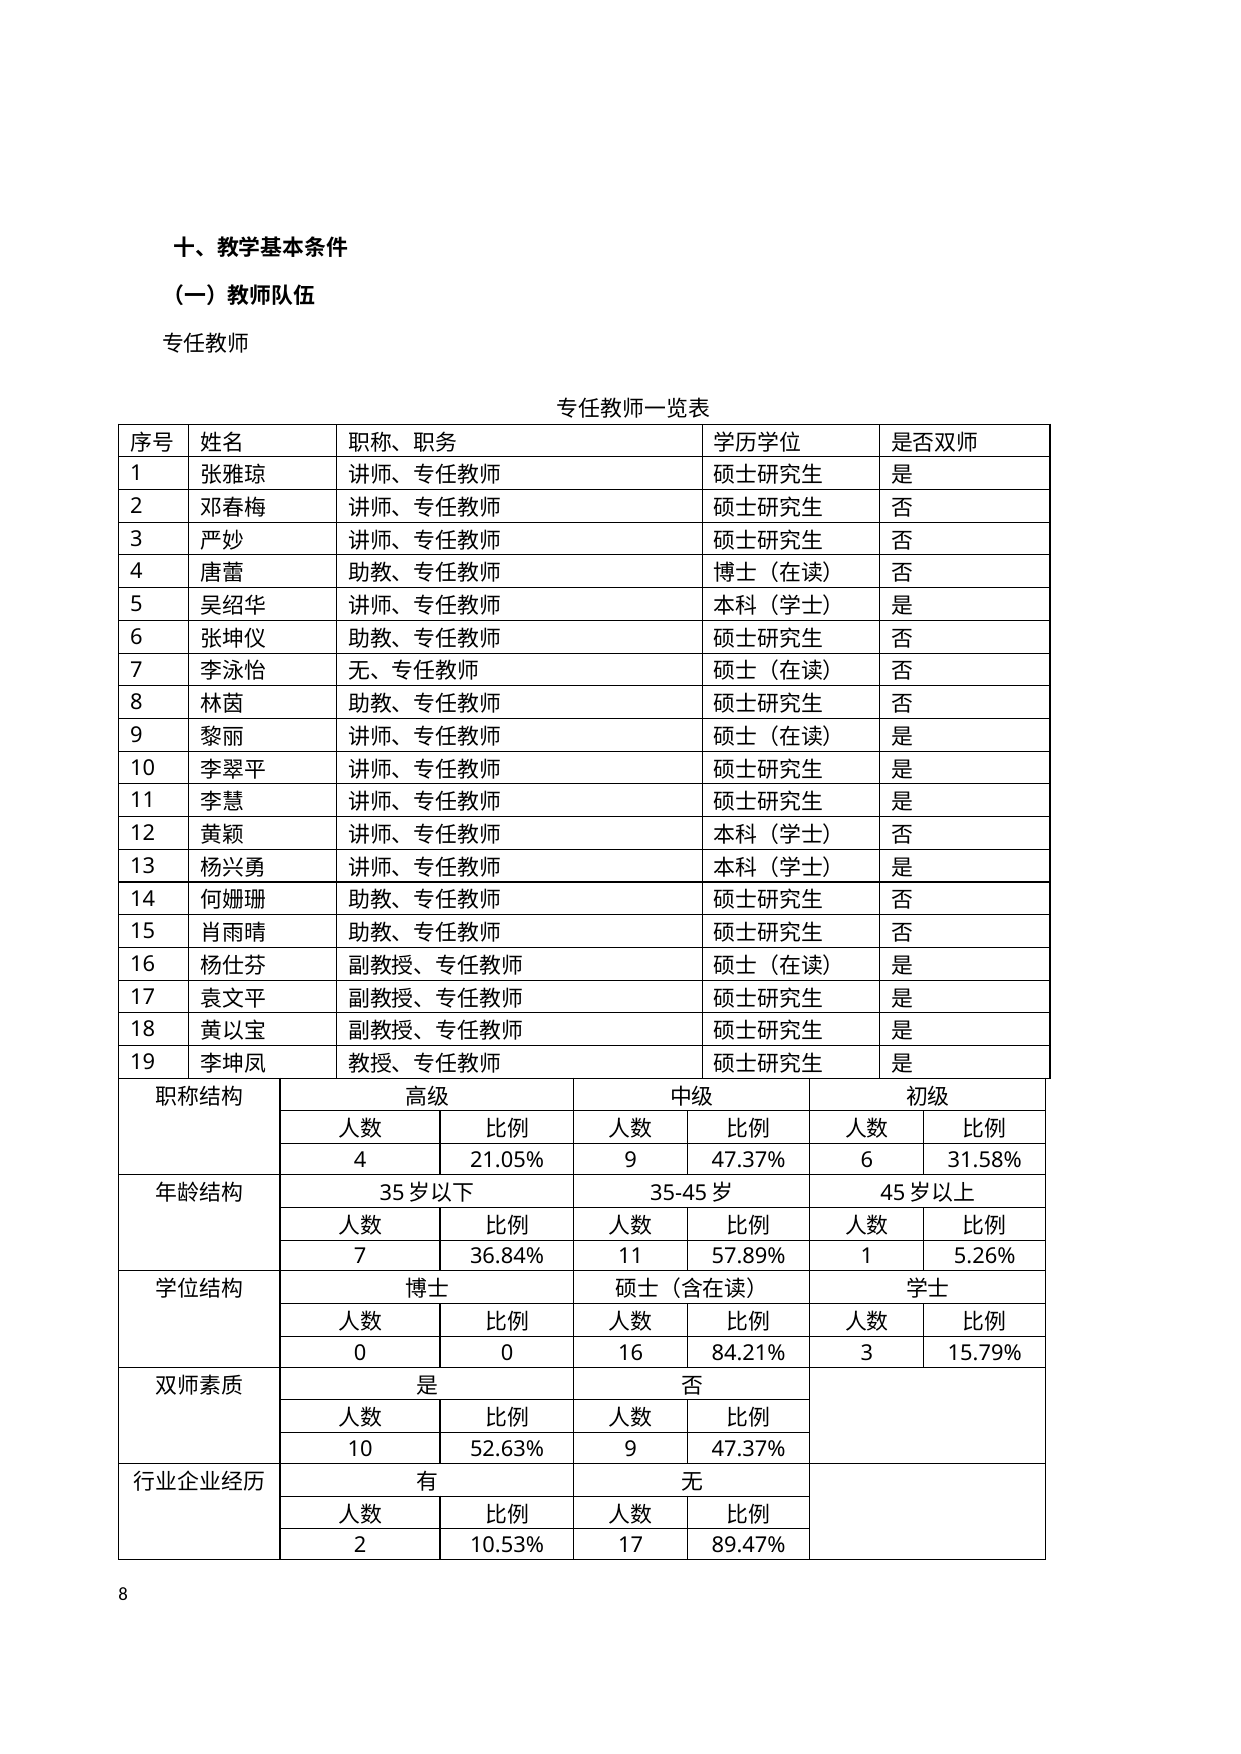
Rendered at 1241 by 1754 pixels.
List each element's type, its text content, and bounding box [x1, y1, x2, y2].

table_cell 讲师、专任教师 [337, 490, 702, 522]
table_cell 讲师、专任教师 [337, 588, 702, 620]
table_cell 讲师、专任教师 [337, 719, 702, 751]
table_cell 比例 [441, 1208, 573, 1239]
table_cell 7 [119, 654, 188, 685]
table_cell 17 [119, 981, 188, 1012]
table_cell 肖雨晴 [189, 915, 336, 947]
table_cell 9 [119, 719, 188, 751]
table_header 序号 [119, 425, 188, 456]
table_cell 47.37% [688, 1433, 809, 1463]
table_cell 硕士研究生 [703, 1013, 879, 1045]
table_cell 博士（在读） [703, 555, 879, 587]
table_cell 职称结构 [119, 1079, 279, 1174]
table_cell 无、专任教师 [337, 654, 702, 685]
table_cell 否 [880, 523, 1049, 554]
text 专任教师 [118, 326, 1104, 358]
table_cell 本科（学士） [703, 817, 879, 849]
table_cell 杨仕芬 [189, 948, 336, 979]
table_cell 比例 [688, 1111, 809, 1143]
table_cell 助教、专任教师 [337, 621, 702, 652]
table_header 是否双师 [880, 425, 1049, 456]
table_cell 助教、专任教师 [337, 915, 702, 947]
table_cell 1 [119, 457, 188, 489]
table_cell 10.53% [441, 1529, 573, 1559]
table_cell 否 [880, 654, 1049, 685]
table_cell 人数 [810, 1111, 923, 1143]
table_cell 是 [880, 588, 1049, 620]
table_cell 比例 [441, 1400, 573, 1432]
table_cell 6 [810, 1144, 923, 1174]
table_cell 硕士研究生 [703, 686, 879, 718]
table_cell 31.58% [924, 1144, 1045, 1174]
table_cell 比例 [441, 1497, 573, 1528]
table_cell 年龄结构 [119, 1175, 279, 1270]
table_cell 黄以宝 [189, 1013, 336, 1045]
table_cell 否 [880, 490, 1049, 522]
table_cell 比例 [441, 1304, 573, 1336]
table_cell 硕士研究生 [703, 784, 879, 816]
table_cell 45岁以上 [810, 1175, 1045, 1207]
table_cell 比例 [924, 1208, 1045, 1239]
table_cell 是 [880, 784, 1049, 816]
table_cell 比例 [688, 1497, 809, 1528]
table_cell 84.21% [688, 1337, 809, 1367]
table_cell 讲师、专任教师 [337, 850, 702, 881]
table_cell 3 [119, 523, 188, 554]
table_cell 讲师、专任教师 [337, 523, 702, 554]
table_cell 人数 [574, 1497, 687, 1528]
table_cell 否 [880, 621, 1049, 652]
table_cell 硕士（在读） [703, 948, 879, 979]
table_cell 有 [281, 1464, 573, 1496]
table_cell 助教、专任教师 [337, 883, 702, 914]
table_cell 何姗珊 [189, 883, 336, 914]
table_cell 5.26% [924, 1241, 1045, 1270]
table_cell 89.47% [688, 1529, 809, 1559]
table_cell 21.05% [441, 1144, 573, 1174]
table_cell 人数 [574, 1400, 687, 1432]
table_cell 否 [880, 915, 1049, 947]
table_cell 硕士研究生 [703, 915, 879, 947]
table_cell 博士 [281, 1271, 573, 1303]
table_cell 硕士（在读） [703, 719, 879, 751]
table_cell 35-45岁 [574, 1175, 809, 1207]
table_header 职称、职务 [337, 425, 702, 456]
table_cell 严妙 [189, 523, 336, 554]
table_cell 学位结构 [119, 1271, 279, 1367]
table_cell 是 [880, 1013, 1049, 1045]
table_cell 16 [574, 1337, 687, 1367]
table_cell 人数 [574, 1304, 687, 1336]
table_cell 14 [119, 883, 188, 914]
table_cell 人数 [281, 1400, 439, 1432]
table_cell 3 [810, 1337, 923, 1367]
table_cell 张坤仪 [189, 621, 336, 652]
text 专任教师一览表 [118, 391, 1104, 423]
table_cell 0 [281, 1337, 439, 1367]
table_cell 否 [880, 686, 1049, 718]
table_cell 李翠平 [189, 752, 336, 783]
table_cell 35岁以下 [281, 1175, 573, 1207]
table_cell 本科（学士） [703, 588, 879, 620]
text 十、教学基本条件 [118, 230, 1104, 262]
table_cell 人数 [281, 1111, 439, 1143]
table_cell 19 [119, 1046, 188, 1078]
table_cell 比例 [441, 1111, 573, 1143]
table_cell 李坤凤 [189, 1046, 336, 1078]
table_cell 人数 [281, 1208, 439, 1239]
table_cell 13 [119, 850, 188, 881]
table_cell 硕士研究生 [703, 621, 879, 652]
table_cell 否 [574, 1368, 809, 1399]
table_cell 吴绍华 [189, 588, 336, 620]
table_cell 7 [281, 1241, 439, 1270]
table_cell 讲师、专任教师 [337, 817, 702, 849]
table_cell 10 [281, 1433, 439, 1463]
table_cell 讲师、专任教师 [337, 784, 702, 816]
table_cell 人数 [810, 1208, 923, 1239]
table_cell 2 [281, 1529, 439, 1559]
table_cell 林茵 [189, 686, 336, 718]
table_cell 硕士（含在读） [574, 1271, 809, 1303]
table_cell 是 [880, 850, 1049, 881]
table_cell 比例 [924, 1304, 1045, 1336]
table_cell 人数 [574, 1111, 687, 1143]
table_cell 12 [119, 817, 188, 849]
table_cell 10 [119, 752, 188, 783]
table_cell 黄颖 [189, 817, 336, 849]
table_cell 双师素质 [119, 1368, 279, 1463]
table_cell 硕士研究生 [703, 523, 879, 554]
text （一）教师队伍 [118, 278, 1104, 310]
table_cell 副教授、专任教师 [337, 1013, 702, 1045]
table_header 学历学位 [703, 425, 879, 456]
table_cell 11 [119, 784, 188, 816]
table_cell 否 [880, 555, 1049, 587]
table_cell 是 [880, 457, 1049, 489]
table_header 姓名 [189, 425, 336, 456]
table_cell 袁文平 [189, 981, 336, 1012]
table_cell 47.37% [688, 1144, 809, 1174]
table_cell 人数 [281, 1497, 439, 1528]
table_cell 4 [281, 1144, 439, 1174]
table_cell 否 [880, 883, 1049, 914]
table_cell 硕士研究生 [703, 752, 879, 783]
table_cell 比例 [924, 1111, 1045, 1143]
table_cell 11 [574, 1241, 687, 1270]
table_cell 初级 [810, 1079, 1045, 1110]
table_cell 2 [119, 490, 188, 522]
table_cell 本科（学士） [703, 850, 879, 881]
table_cell 人数 [281, 1304, 439, 1336]
table_cell 是 [880, 752, 1049, 783]
table_cell 杨兴勇 [189, 850, 336, 881]
table_cell 比例 [688, 1400, 809, 1432]
table_cell 9 [574, 1144, 687, 1174]
table_cell 助教、专任教师 [337, 555, 702, 587]
table_cell 教授、专任教师 [337, 1046, 702, 1078]
table_cell 硕士研究生 [703, 1046, 879, 1078]
table_cell 李慧 [189, 784, 336, 816]
table_cell [810, 1368, 1045, 1463]
table_cell 15 [119, 915, 188, 947]
table_cell 中级 [574, 1079, 809, 1110]
table_cell 硕士研究生 [703, 981, 879, 1012]
table_cell 李泳怡 [189, 654, 336, 685]
table_cell 是 [880, 719, 1049, 751]
table_cell 9 [574, 1433, 687, 1463]
table_cell 是 [281, 1368, 573, 1399]
table_cell 硕士研究生 [703, 490, 879, 522]
table_cell 张雅琼 [189, 457, 336, 489]
table_cell 硕士研究生 [703, 457, 879, 489]
table_cell 硕士研究生 [703, 883, 879, 914]
table_cell 否 [880, 817, 1049, 849]
table_cell 16 [119, 948, 188, 979]
table_cell 36.84% [441, 1241, 573, 1270]
table_cell 人数 [810, 1304, 923, 1336]
table_cell 邓春梅 [189, 490, 336, 522]
table_cell 比例 [688, 1304, 809, 1336]
table_cell 硕士（在读） [703, 654, 879, 685]
table_cell 8 [119, 686, 188, 718]
table_cell 0 [441, 1337, 573, 1367]
table_cell 5 [119, 588, 188, 620]
table_cell 行业企业经历 [119, 1464, 279, 1559]
table_cell 讲师、专任教师 [337, 457, 702, 489]
table_cell [810, 1464, 1045, 1559]
table_cell 助教、专任教师 [337, 686, 702, 718]
table_cell 1 [810, 1241, 923, 1270]
table_cell 讲师、专任教师 [337, 752, 702, 783]
table_cell 副教授、专任教师 [337, 981, 702, 1012]
table_cell 比例 [688, 1208, 809, 1239]
table_cell 唐蕾 [189, 555, 336, 587]
table_cell 是 [880, 1046, 1049, 1078]
table_cell 是 [880, 948, 1049, 979]
table_cell 4 [119, 555, 188, 587]
table_cell 副教授、专任教师 [337, 948, 702, 979]
table_cell 57.89% [688, 1241, 809, 1270]
table_cell 52.63% [441, 1433, 573, 1463]
table_cell 高级 [281, 1079, 573, 1110]
table_cell 17 [574, 1529, 687, 1559]
table_cell 黎丽 [189, 719, 336, 751]
table_cell 无 [574, 1464, 809, 1496]
table_cell 是 [880, 981, 1049, 1012]
table_cell 人数 [574, 1208, 687, 1239]
table_cell 15.79% [924, 1337, 1045, 1367]
table_cell 18 [119, 1013, 188, 1045]
table_cell 6 [119, 621, 188, 652]
table_cell 学士 [810, 1271, 1045, 1303]
